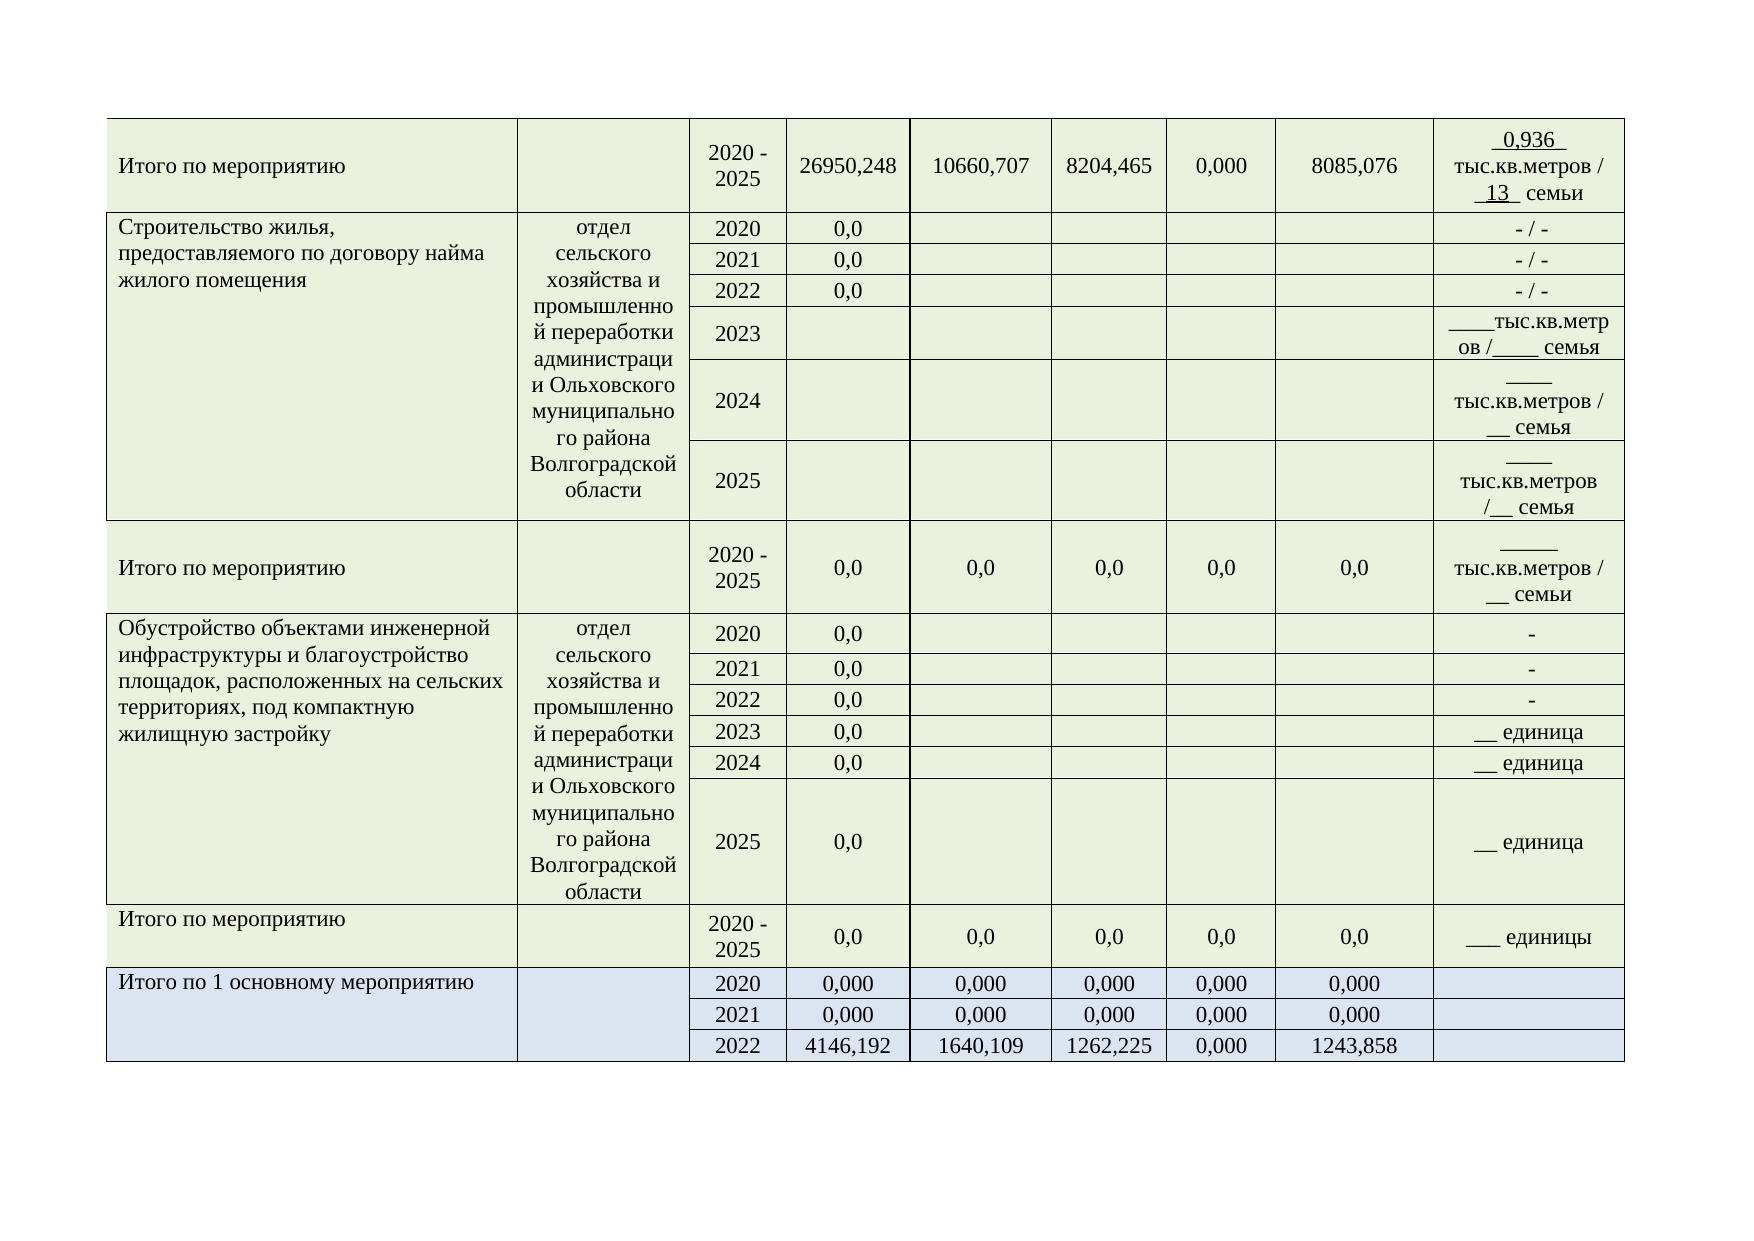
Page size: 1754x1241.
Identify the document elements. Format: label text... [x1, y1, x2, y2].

table_cell 2024 [690, 360, 786, 439]
table_cell 2022 [690, 1030, 786, 1061]
table_cell 0,0 [787, 521, 909, 613]
table_cell [911, 307, 1051, 359]
table_cell [518, 905, 689, 967]
table_cell [1167, 614, 1275, 652]
table_cell __ единица [1434, 779, 1624, 904]
table_cell [911, 716, 1051, 746]
table_cell - [1434, 654, 1624, 684]
table_cell 10660,707 [911, 119, 1051, 212]
table_cell _____ тыс.кв.метров / __ семьи [1434, 521, 1624, 613]
table_cell ____тыс.кв.метров /____ семья [1434, 307, 1624, 359]
table_cell [1276, 360, 1433, 439]
table_cell [1167, 654, 1275, 684]
table_cell 0,0 [787, 654, 909, 684]
table_cell [1276, 614, 1433, 652]
table_cell 0,000 [787, 999, 909, 1029]
table_cell 2020 [690, 213, 786, 243]
table_cell ____ тыс.кв.метров / __ семья [1434, 360, 1624, 439]
table_cell __ единица [1434, 716, 1624, 746]
table_cell 1640,109 [911, 1030, 1051, 1061]
table_cell 2022 [690, 275, 786, 306]
table_cell - / - [1434, 244, 1624, 274]
table_cell 0,000 [787, 968, 909, 998]
table_cell [1434, 968, 1624, 998]
table_cell [1167, 307, 1275, 359]
table_cell [911, 685, 1051, 715]
table_cell [1052, 441, 1166, 519]
table_cell [1052, 360, 1166, 439]
table_cell [518, 521, 689, 613]
table_cell 2021 [690, 999, 786, 1029]
table_cell [1434, 1030, 1624, 1061]
table_cell [1276, 244, 1433, 274]
table_cell [1167, 244, 1275, 274]
table_cell [1052, 654, 1166, 684]
table_cell _0,936_ тыс.кв.метров / _13_ семьи [1434, 119, 1624, 212]
table_cell [911, 244, 1051, 274]
table_cell 0,000 [1167, 968, 1275, 998]
table_cell 2021 [690, 654, 786, 684]
table_cell 0,000 [1276, 968, 1433, 998]
table_cell 2022 [690, 685, 786, 715]
table_cell [911, 654, 1051, 684]
table_cell [911, 441, 1051, 519]
table_cell 1243,858 [1276, 1030, 1433, 1061]
table_cell 0,0 [1276, 521, 1433, 613]
table_cell 0,0 [1167, 905, 1275, 967]
table_cell 0,0 [1276, 905, 1433, 967]
table_cell 0,0 [787, 716, 909, 746]
table_cell [787, 360, 909, 439]
table_cell [787, 441, 909, 519]
table_cell [518, 119, 689, 212]
table_cell [1276, 441, 1433, 519]
table_cell - / - [1434, 275, 1624, 306]
table_cell Итого по мероприятию [107, 119, 517, 212]
table_cell [1167, 213, 1275, 243]
table_cell [1052, 213, 1166, 243]
table_cell отдел сельского хозяйства и промышленной переработки администрации Ольховского муниципального района Волгоградской области [518, 614, 689, 904]
table_cell 0,0 [787, 614, 909, 652]
table_cell [1052, 685, 1166, 715]
table_cell 2020 [690, 968, 786, 998]
table_cell [1276, 716, 1433, 746]
table_cell 0,000 [1052, 968, 1166, 998]
table_cell [1276, 213, 1433, 243]
table_cell 2020 - 2025 [690, 119, 786, 212]
table_cell 2023 [690, 307, 786, 359]
table_cell 1262,225 [1052, 1030, 1166, 1061]
table_cell [1276, 654, 1433, 684]
table_cell 2024 [690, 747, 786, 777]
table_cell [911, 275, 1051, 306]
table_cell [1052, 244, 1166, 274]
table_cell [911, 614, 1051, 652]
table_cell 0,0 [1052, 521, 1166, 613]
table_cell [1276, 275, 1433, 306]
table_cell [911, 360, 1051, 439]
table_cell Итого по 1 основному мероприятию [107, 968, 517, 1061]
table_cell 8085,076 [1276, 119, 1433, 212]
table_cell 2020 [690, 614, 786, 652]
table_cell - [1434, 685, 1624, 715]
table_cell 0,0 [787, 779, 909, 904]
table_cell [1052, 716, 1166, 746]
table_cell [1434, 999, 1624, 1029]
table_cell 2025 [690, 441, 786, 519]
table_cell Итого по мероприятию [107, 521, 517, 613]
table_cell 0,0 [1167, 521, 1275, 613]
table_cell [1276, 747, 1433, 777]
table_cell 0,000 [1052, 999, 1166, 1029]
table_cell 0,000 [911, 999, 1051, 1029]
table_cell [1167, 685, 1275, 715]
table_cell 26950,248 [787, 119, 909, 212]
table_cell 0,0 [787, 213, 909, 243]
table_cell ___ единицы [1434, 905, 1624, 967]
table_cell 2021 [690, 244, 786, 274]
table_cell 2023 [690, 716, 786, 746]
table_cell [1052, 307, 1166, 359]
table_cell [1052, 779, 1166, 904]
table_cell 0,0 [787, 747, 909, 777]
table_cell [1167, 716, 1275, 746]
table_cell - / - [1434, 213, 1624, 243]
table_cell 0,0 [787, 244, 909, 274]
table_cell 0,0 [787, 905, 909, 967]
table_cell [1052, 614, 1166, 652]
table_cell 0,000 [911, 968, 1051, 998]
table_cell [911, 779, 1051, 904]
table_cell 0,000 [1167, 1030, 1275, 1061]
table_cell 2020 - 2025 [690, 905, 786, 967]
table_cell 0,0 [911, 521, 1051, 613]
table_cell 0,000 [1276, 999, 1433, 1029]
table_cell [1167, 441, 1275, 519]
table_cell Итого по мероприятию [107, 905, 517, 967]
table_cell [787, 307, 909, 359]
table_cell ____ тыс.кв.метров /__ семья [1434, 441, 1624, 519]
table_cell 2025 [690, 779, 786, 904]
table_cell 0,0 [787, 275, 909, 306]
table_cell [911, 747, 1051, 777]
table_cell 0,0 [787, 685, 909, 715]
table_cell [518, 968, 689, 1061]
table_cell 2020 - 2025 [690, 521, 786, 613]
table_cell Строительство жилья, предоставляемого по договору найма жилого помещения [107, 213, 517, 519]
table_cell [1052, 747, 1166, 777]
table_cell [1167, 747, 1275, 777]
table_cell - [1434, 614, 1624, 652]
table_cell [911, 213, 1051, 243]
table_cell 0,000 [1167, 999, 1275, 1029]
table_cell 4146,192 [787, 1030, 909, 1061]
table_cell [1052, 275, 1166, 306]
table_cell __ единица [1434, 747, 1624, 777]
table_cell [1276, 685, 1433, 715]
table_cell [1276, 307, 1433, 359]
table_cell [1167, 275, 1275, 306]
table_cell [1167, 779, 1275, 904]
table_cell 0,0 [911, 905, 1051, 967]
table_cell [518, 213, 689, 519]
table_cell 0,0 [1052, 905, 1166, 967]
table_cell Обустройство объектами инженерной инфраструктуры и благоустройство площадок, расположенных на сельских территориях, под компактную жилищную застройку [107, 614, 517, 904]
table_cell [1276, 779, 1433, 904]
table_cell 8204,465 [1052, 119, 1166, 212]
table_cell [1167, 360, 1275, 439]
table_cell 0,000 [1167, 119, 1275, 212]
